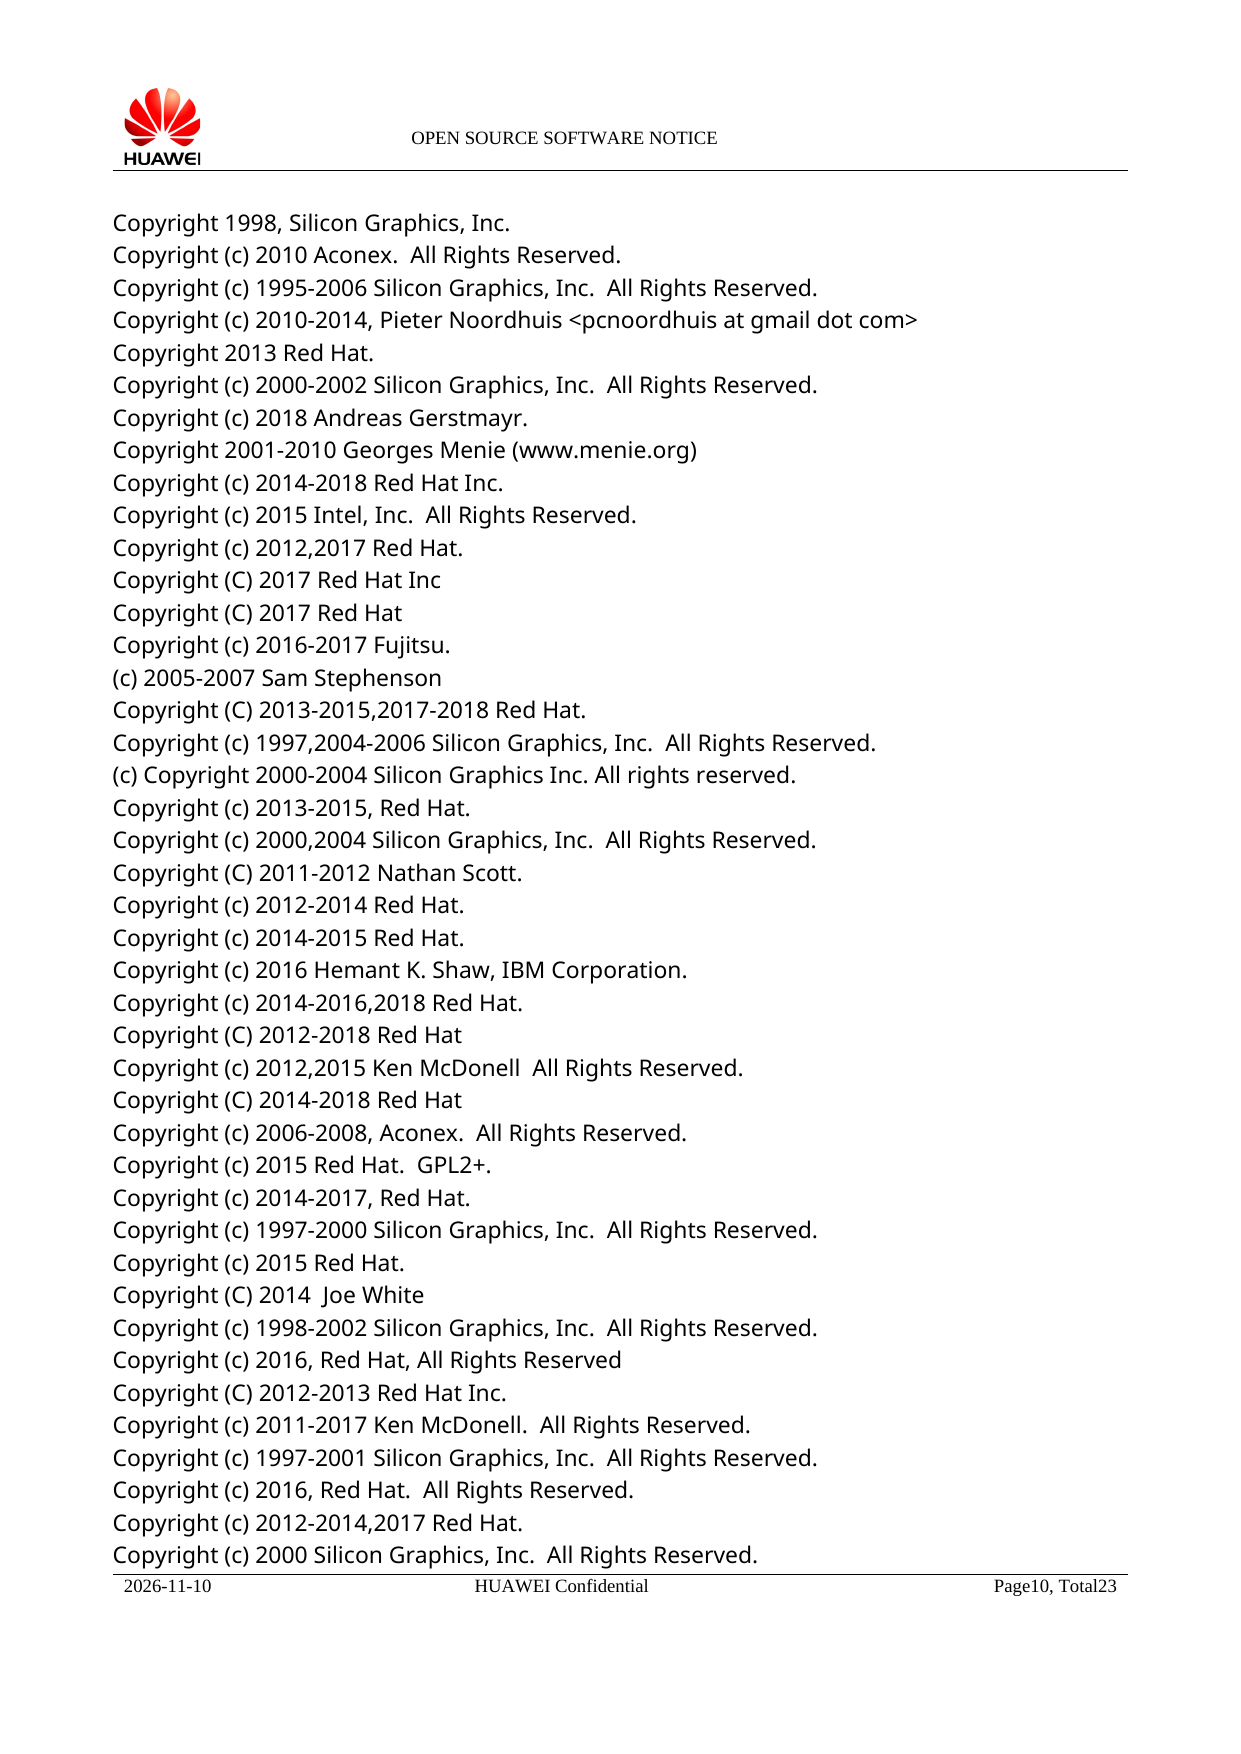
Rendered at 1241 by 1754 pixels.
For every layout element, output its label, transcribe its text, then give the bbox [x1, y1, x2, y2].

picture [124, 88, 201, 165]
